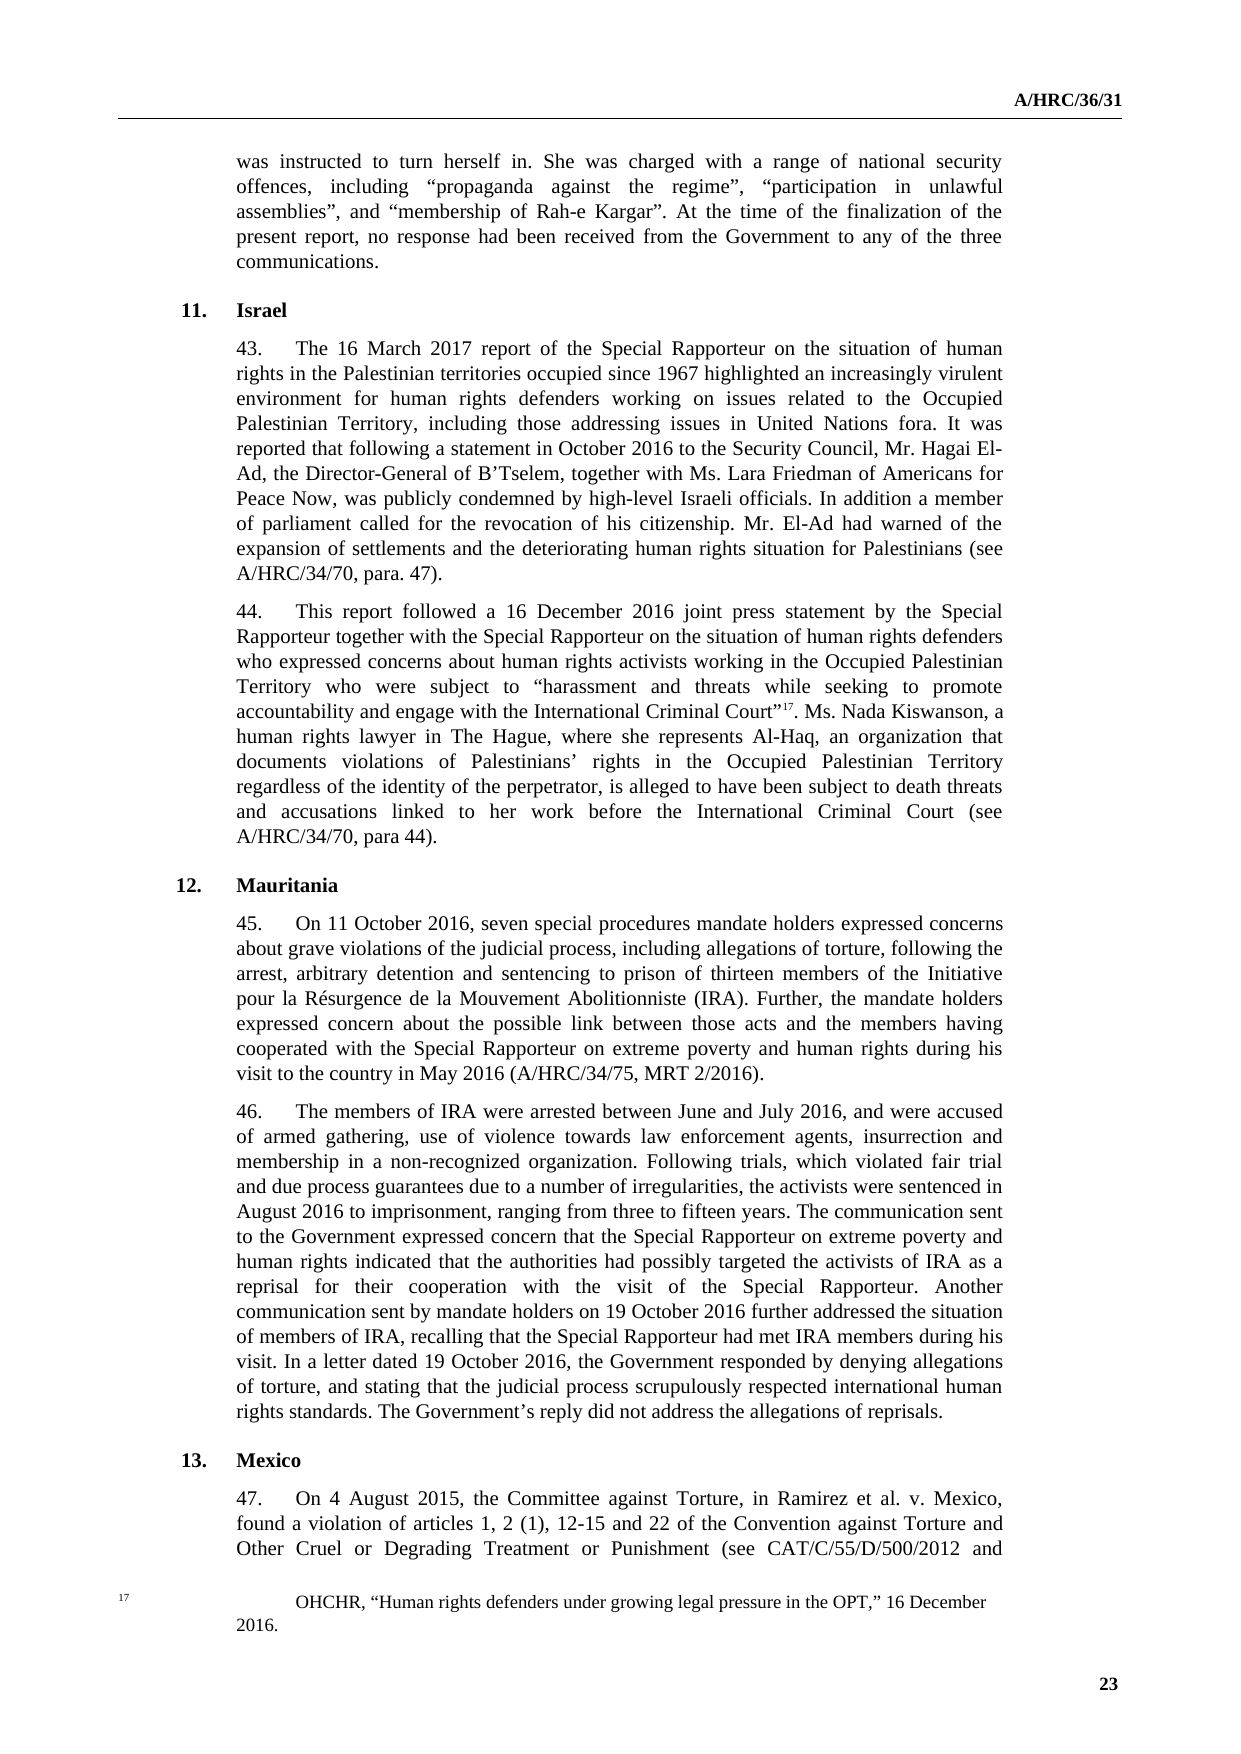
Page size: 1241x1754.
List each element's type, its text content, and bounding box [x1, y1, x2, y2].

text 11. Israel [118, 298, 1004, 323]
text 44. This report followed a 16 December 2016 joint press statement by the Special Rapporteur together with the Special Rapporteur on the situation of human rights defenders who expressed concerns about human rights activists working in the Occupied Palestinian Territory who were subject to “harassment and threats while seeking to promote accountability and engage with the International Criminal Court”. Ms. Nada Kiswanson, a human rights lawyer in The Hague, where she represents Al-Haq, an organization that documents violations of Palestinians’ rights in the Occupied Palestinian Territory regardless of the identity of the perpetrator, is alleged to have been subject to death threats and accusations linked to her work before the International Criminal Court (see A/HRC/34/70, para 44). [236, 598, 1004, 848]
text 13. Mexico [118, 1448, 1004, 1473]
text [236, 148, 1004, 273]
text 12. Mauritania [118, 873, 1004, 898]
text 43. The 16 March 2017 report of the Special Rapporteur on the situation of human rights in the Palestinian territories occupied since 1967 highlighted an increasingly virulent environment for human rights defenders working on issues related to the Occupied Palestinian Territory, including those addressing issues in United Nations fora. It was reported that following a statement in October 2016 to the Security Council, Mr. Hagai El-Ad, the Director-General of B’Tselem, together with Ms. Lara Friedman of Americans for Peace Now, was publicly condemned by high-level Israeli officials. In addition a member of parliament called for the revocation of his citizenship. Mr. El-Ad had warned of the expansion of settlements and the deteriorating human rights situation for Palestinians (see A/HRC/34/70, para. 47). [236, 335, 1004, 585]
text 46. The members of IRA were arrested between June and July 2016, and were accused of armed gathering, use of violence towards law enforcement agents, insurrection and membership in a non-recognized organization. Following trials, which violated fair trial and due process guarantees due to a number of irregularities, the activists were sentenced in August 2016 to imprisonment, ranging from three to fifteen years. The communication sent to the Government expressed concern that the Special Rapporteur on extreme poverty and human rights indicated that the authorities had possibly targeted the activists of IRA as a reprisal for their cooperation with the visit of the Special Rapporteur. Another communication sent by mandate holders on 19 October 2016 further addressed the situation of members of IRA, recalling that the Special Rapporteur had met IRA members during his visit. In a letter dated 19 October 2016, the Government responded by denying allegations of torture, and stating that the judicial process scrupulously respected international human rights standards. The Government’s reply did not address the allegations of reprisals. [236, 1098, 1004, 1423]
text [236, 1485, 1004, 1560]
text 45. On 11 October 2016, seven special procedures mandate holders expressed concerns about grave violations of the judicial process, including allegations of torture, following the arrest, arbitrary detention and sentencing to prison of thirteen members of the Initiative pour la Résurgence de la Mouvement Abolitionniste (IRA). Further, the mandate holders expressed concern about the possible link between those acts and the members having cooperated with the Special Rapporteur on extreme poverty and human rights during his visit to the country in May 2016 (A/HRC/34/75, MRT 2/2016). [236, 910, 1004, 1085]
